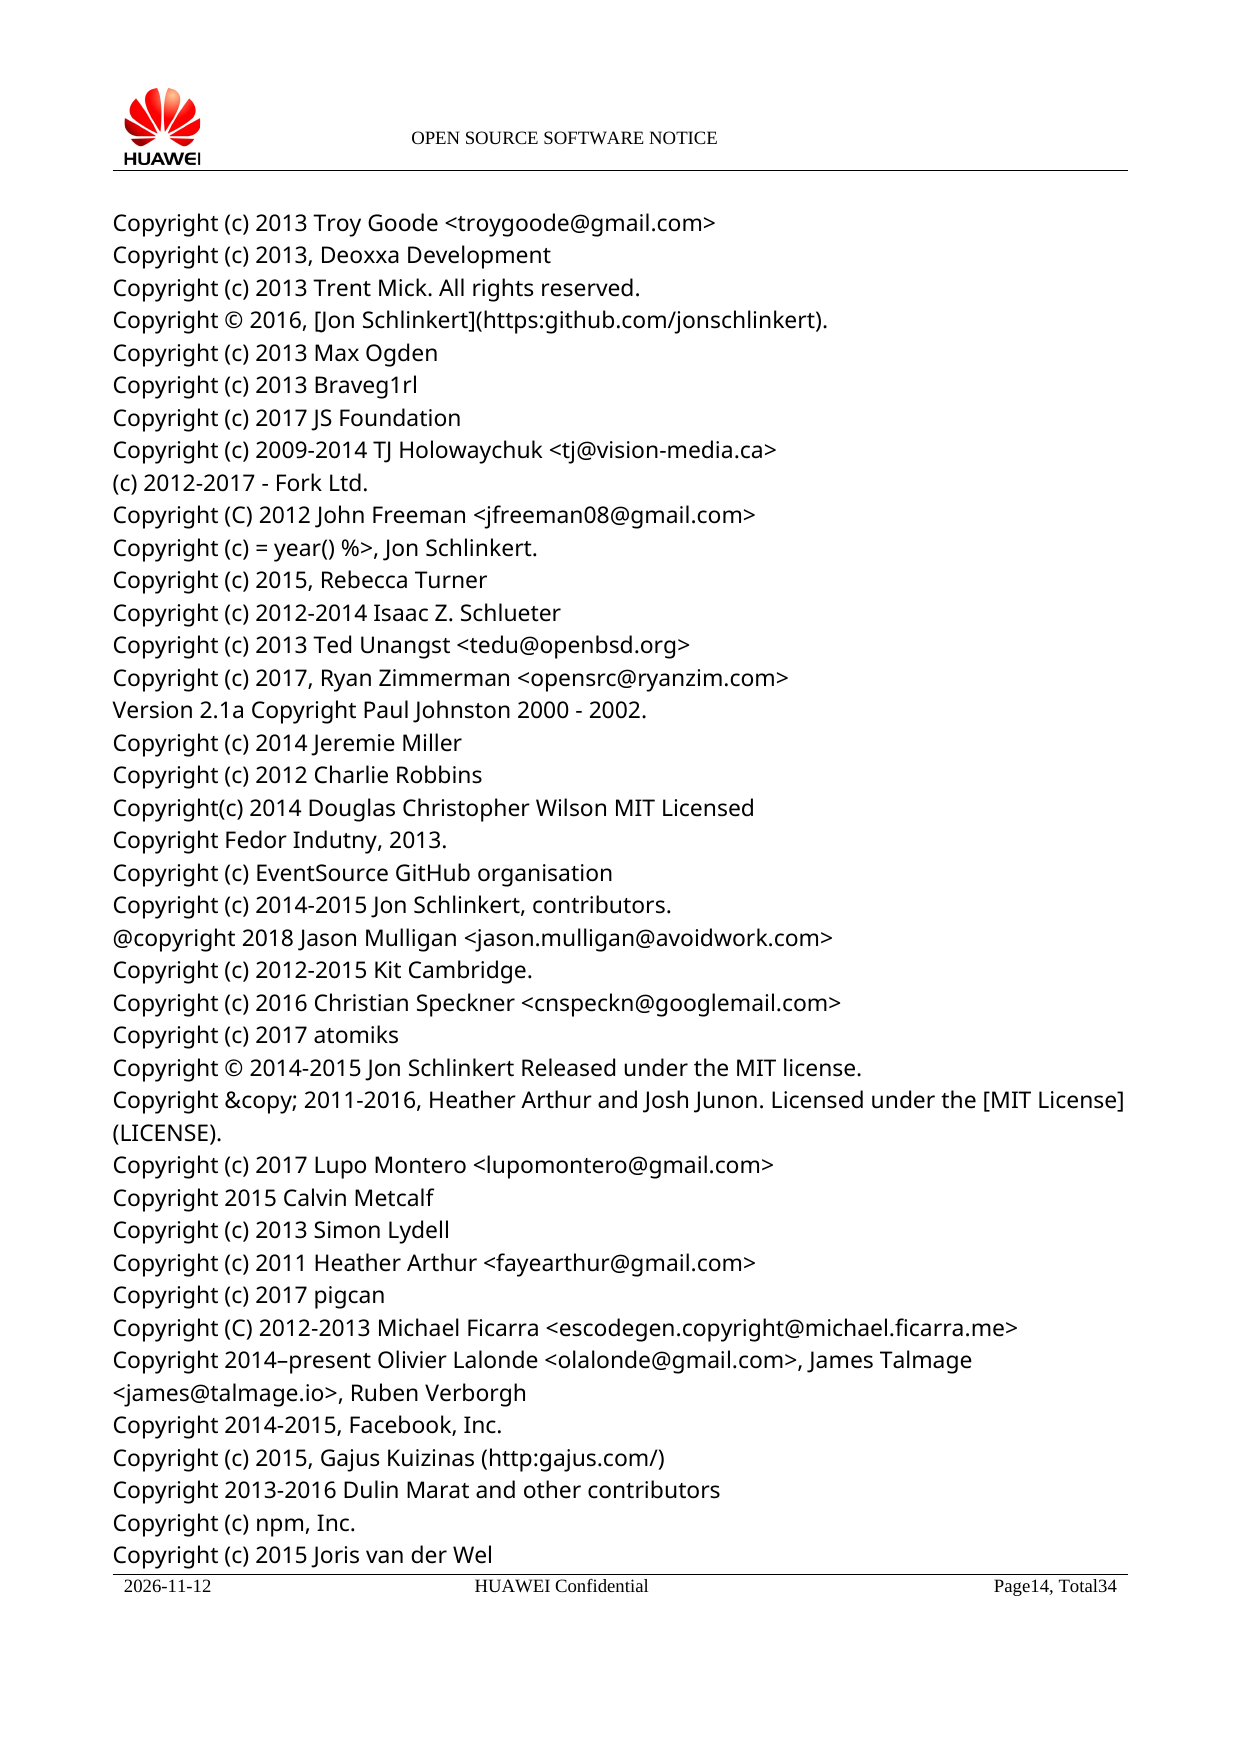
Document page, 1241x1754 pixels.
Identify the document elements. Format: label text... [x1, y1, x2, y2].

picture [124, 88, 201, 165]
